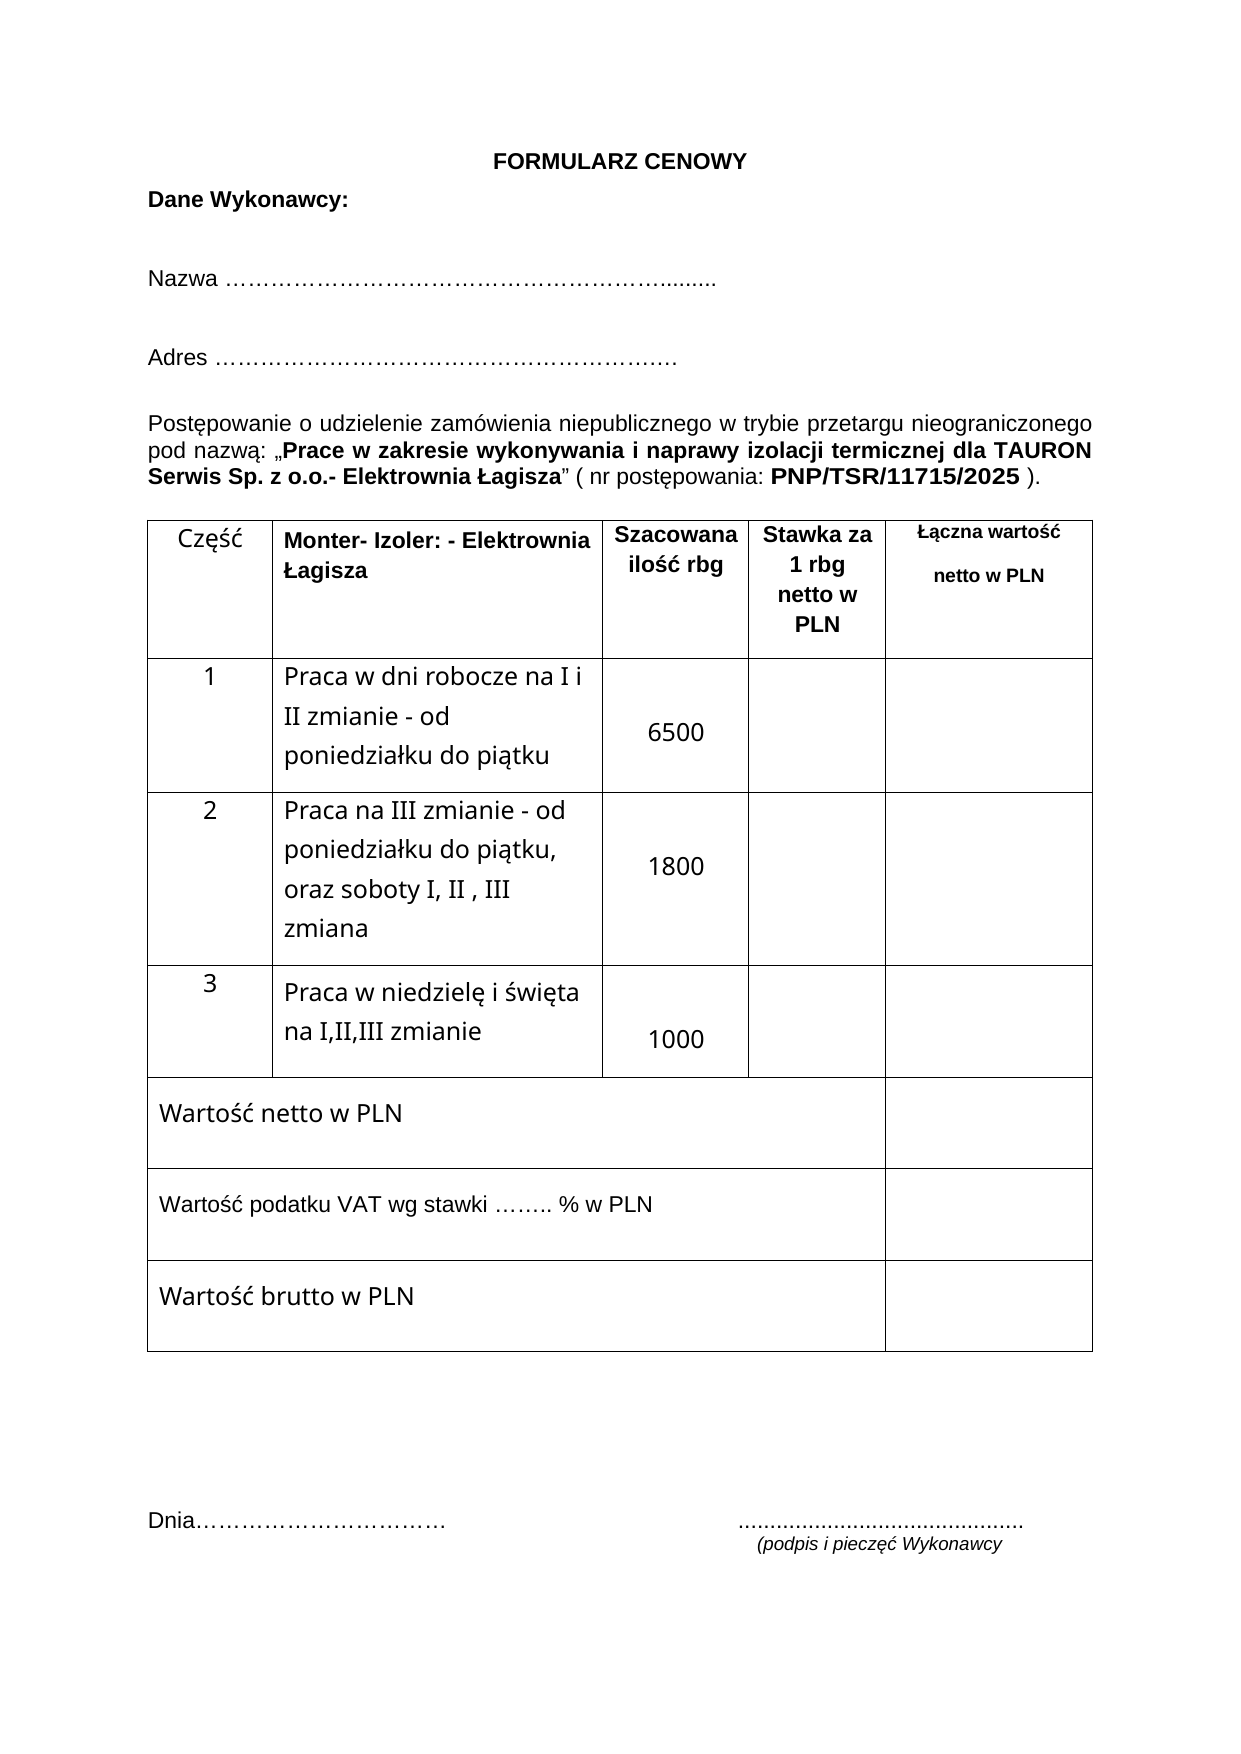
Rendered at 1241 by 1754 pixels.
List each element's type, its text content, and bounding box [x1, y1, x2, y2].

table_cell Wartość brutto w PLN [148, 1261, 885, 1351]
table_cell [886, 1169, 1092, 1260]
table_cell 2 [148, 793, 272, 965]
table_cell Praca w niedzielę i święta na I,II,III zmianie [273, 966, 602, 1077]
table_cell 6500 [603, 659, 748, 792]
table_cell [749, 966, 885, 1077]
table_cell 1 [148, 659, 272, 792]
table_header Szacowana ilość rbg [603, 521, 748, 658]
text Dane Wykonawcy: [148, 186, 1093, 213]
table_cell [886, 1078, 1092, 1168]
table_header Łączna wartość netto w PLN [886, 521, 1092, 658]
table_cell Praca w dni robocze na I i II zmianie - od poniedziałku do piątku [273, 659, 602, 792]
table_header Stawka za 1 rbg netto w PLN [749, 521, 885, 658]
table_cell 1000 [603, 966, 748, 1077]
text Nazwa …………………………………………………......... [148, 265, 1093, 292]
table_cell [886, 1261, 1092, 1351]
table_cell 3 [148, 966, 272, 1077]
table_cell Wartość netto w PLN [148, 1078, 885, 1168]
table_cell 1800 [603, 793, 748, 965]
table_cell [886, 659, 1092, 792]
text Postępowanie o udzielenie zamówienia niepublicznego w trybie przetargu nieograniczonego pod nazwą: „Prace w zakresie wykonywania i naprawy izolacji termicznej dla TAURON Serwis Sp. z o.o.- Elektrownia Łagisza” ( nr postępowania: PNP/TSR/11715/2025 ). [148, 410, 1093, 489]
table_cell Wartość podatku VAT wg stawki …….. % w PLN [148, 1169, 885, 1260]
table_cell [749, 793, 885, 965]
table_cell Praca na III zmianie - od poniedziałku do piątku, oraz soboty I, II , III zmiana [273, 793, 602, 965]
text (podpis i pieczęć Wykonawcy [148, 1533, 1093, 1555]
text Adres ………………………………………………….… [148, 344, 1093, 371]
table_cell [749, 659, 885, 792]
table_header Monter- Izoler: - Elektrownia Łagisza [273, 521, 602, 658]
text FORMULARZ CENOWY [148, 148, 1093, 174]
table_cell [886, 793, 1092, 965]
text Dnia…………………………… ............................................. [148, 1507, 1093, 1533]
table_cell [886, 966, 1092, 1077]
table_header Część [148, 521, 272, 658]
